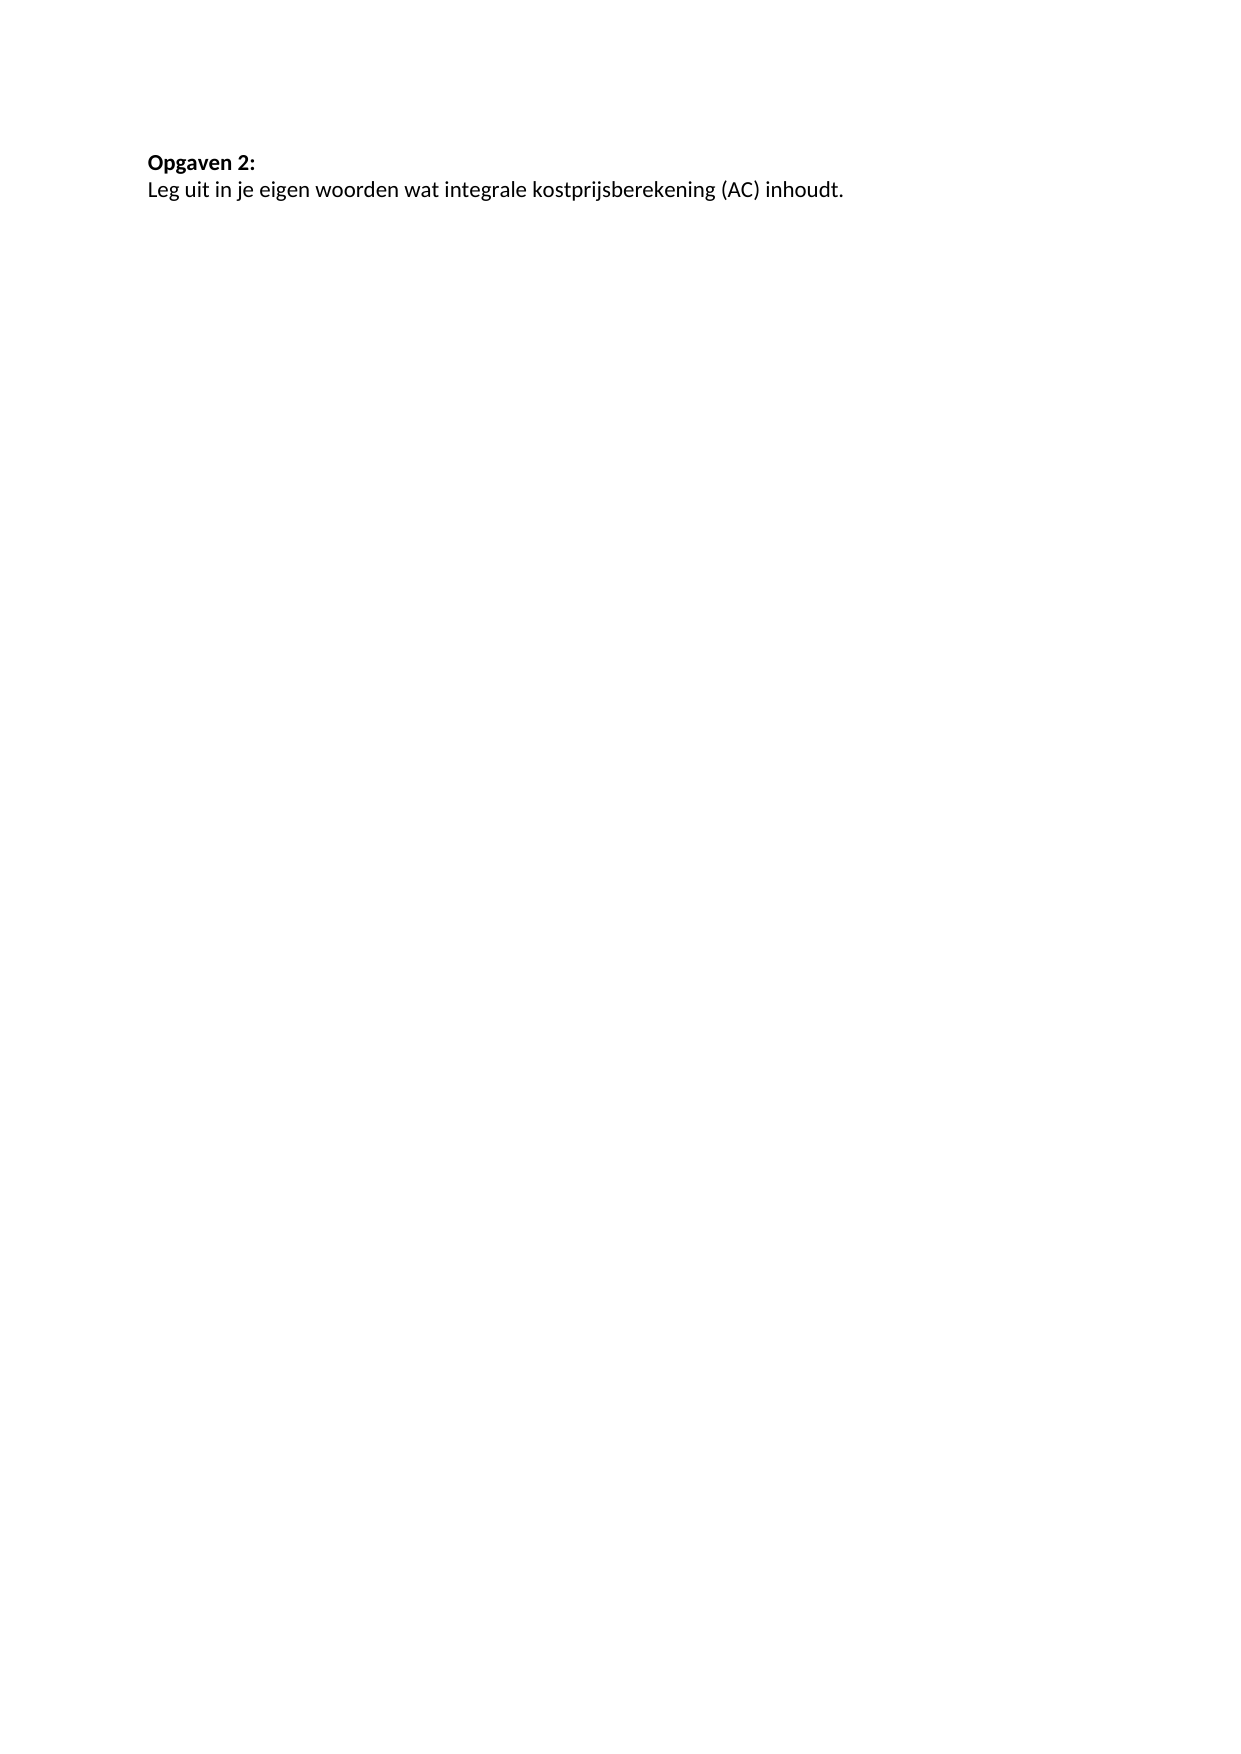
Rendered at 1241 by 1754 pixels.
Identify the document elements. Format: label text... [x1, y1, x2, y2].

text Leg uit in je eigen woorden wat integrale kostprijsberekening (AC) inhoudt. [148, 176, 1093, 204]
text Opgaven 2: [148, 148, 1093, 176]
